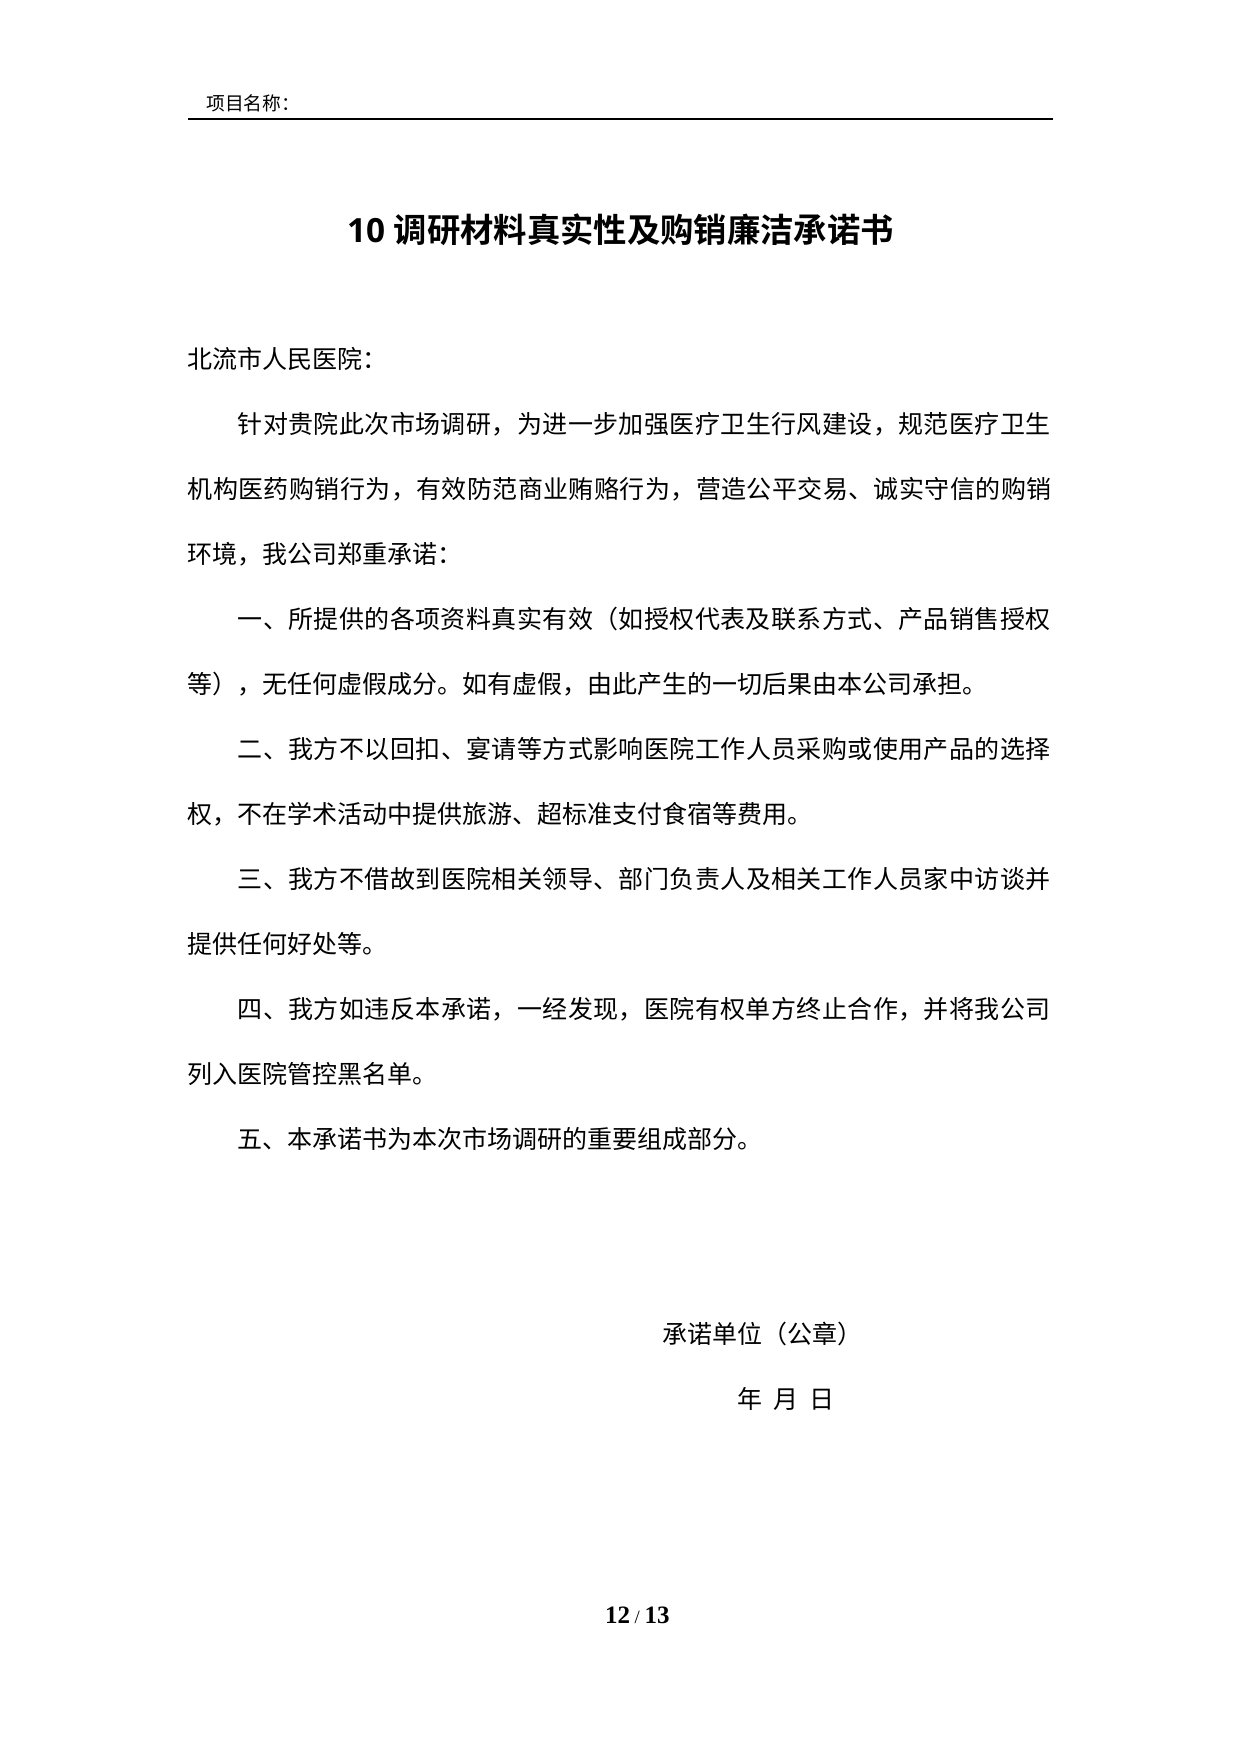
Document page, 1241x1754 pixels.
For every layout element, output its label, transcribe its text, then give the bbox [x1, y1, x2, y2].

text 三、我方不借故到医院相关领导、部门负责人及相关工作人员家中访谈并提供任何好处等。 [187, 845, 1053, 975]
text 承诺单位（公章） [187, 1300, 1053, 1365]
text 一、所提供的各项资料真实有效（如授权代表及联系方式、产品销售授权等），无任何虚假成分。如有虚假，由此产生的一切后果由本公司承担。 [187, 585, 1053, 715]
text 北流市人民医院： [187, 325, 1053, 390]
text 四、我方如违反本承诺，一经发现，医院有权单方终止合作，并将我公司列入医院管控黑名单。 [187, 975, 1053, 1105]
text 五、本承诺书为本次市场调研的重要组成部分。 [187, 1105, 1053, 1170]
text 年 月 日 [187, 1365, 1053, 1430]
text 二、我方不以回扣、宴请等方式影响医院工作人员采购或使用产品的选择权，不在学术活动中提供旅游、超标准支付食宿等费用。 [187, 715, 1053, 845]
text 10 调研材料真实性及购销廉洁承诺书 [187, 195, 1053, 260]
text 针对贵院此次市场调研，为进一步加强医疗卫生行风建设，规范医疗卫生机构医药购销行为，有效防范商业贿赂行为，营造公平交易、诚实守信的购销环境，我公司郑重承诺： [187, 390, 1053, 585]
